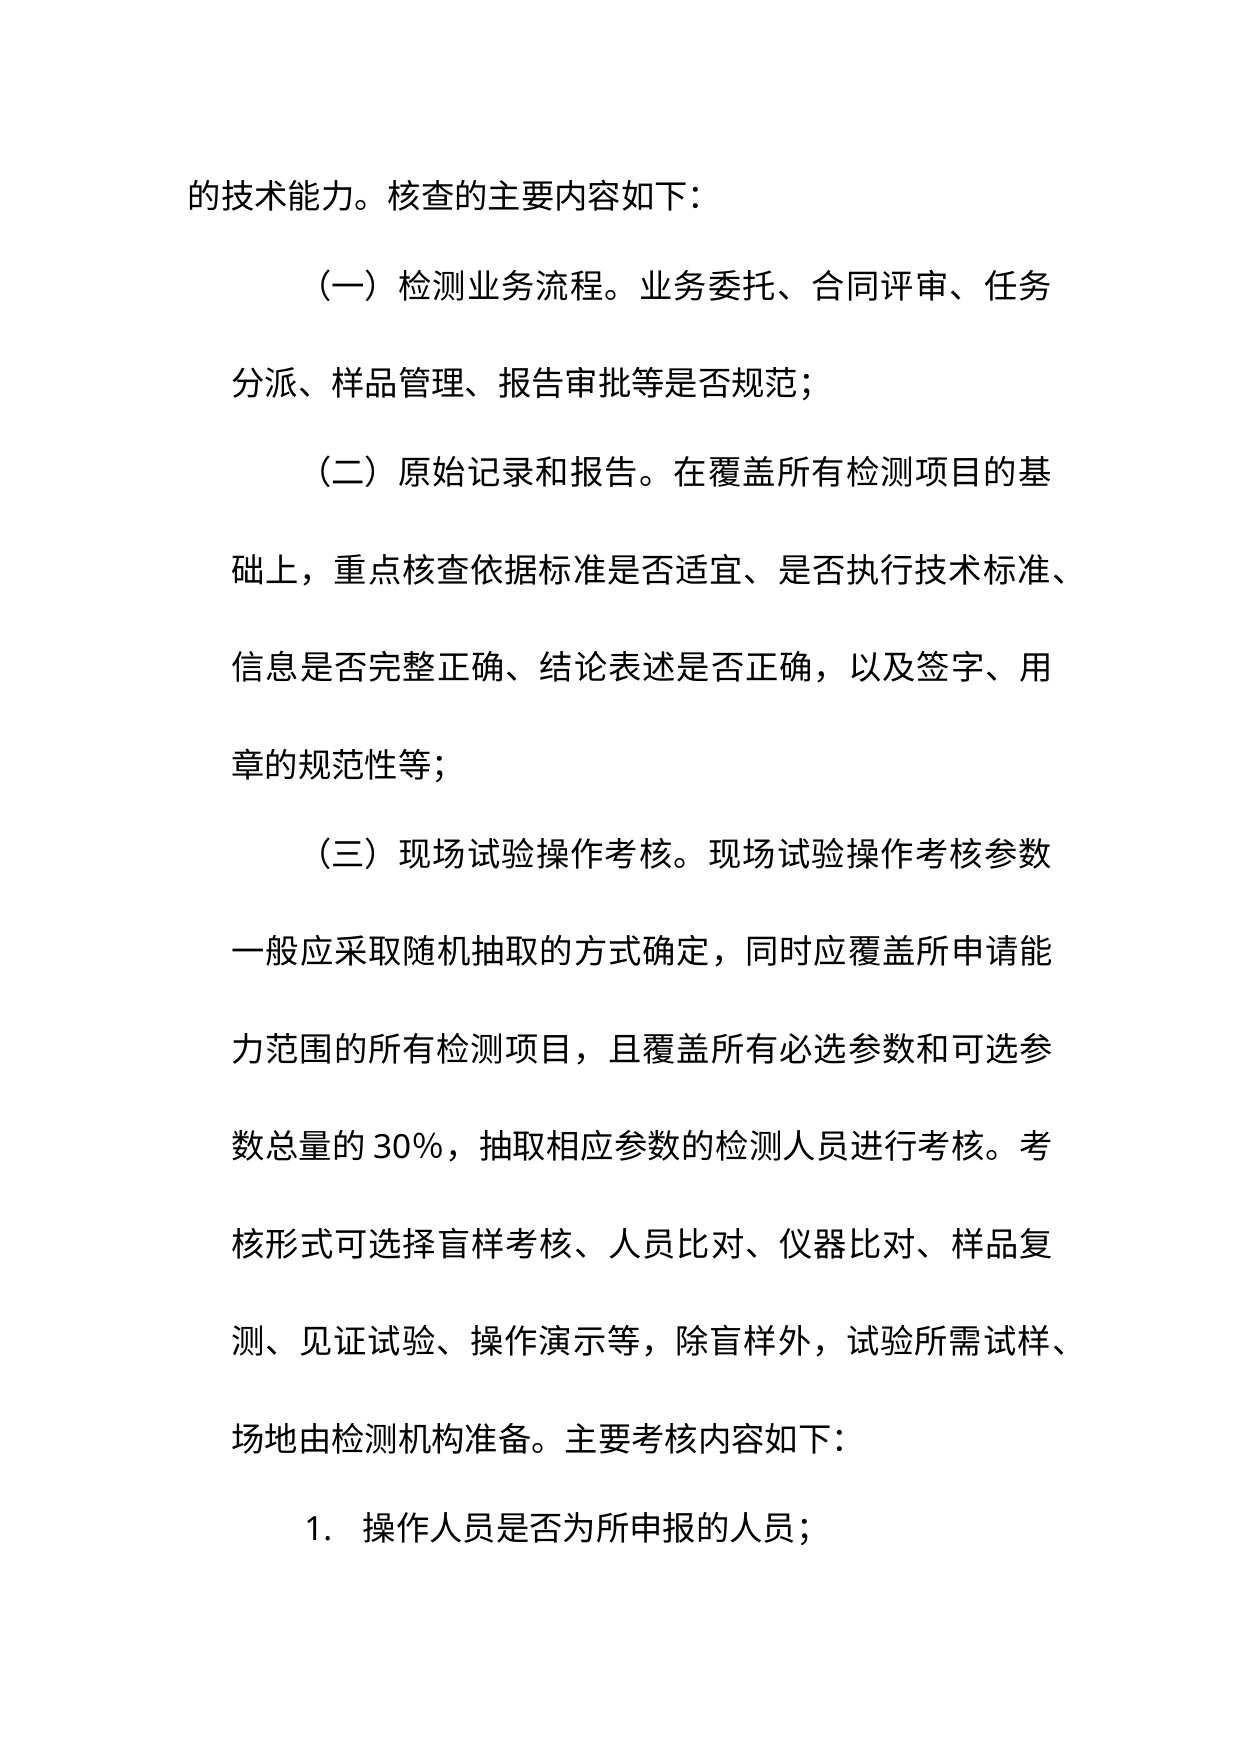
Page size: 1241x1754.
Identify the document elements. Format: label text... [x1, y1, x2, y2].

list 现场试验操作考核。现场试验操作考核参数一般应采取随机抽取的方式确定，同时应覆盖所申请能力范围的所有检测项目，且覆盖所有必选参数和可选参数总量的30％，抽取相应参数的检测人员进行考核。考核形式可选择盲样考核、人员比对、仪器比对、样品复测、见证试验、操作演示等，除盲样外，试验所需试样、场地由检测机构准备。主要考核内容如下： [231, 819, 1053, 1469]
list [187, 162, 1053, 227]
list 原始记录和报告。在覆盖所有检测项目的基础上，重点核查依据标准是否适宜、是否执行技术标准、信息是否完整正确、结论表述是否正确，以及签字、用章的规范性等； [231, 438, 1053, 795]
list 检测业务流程。业务委托、合同评审、任务分派、样品管理、报告审批等是否规范； [231, 251, 1053, 413]
list 操作人员是否为所申报的人员； [237, 1493, 1053, 1558]
